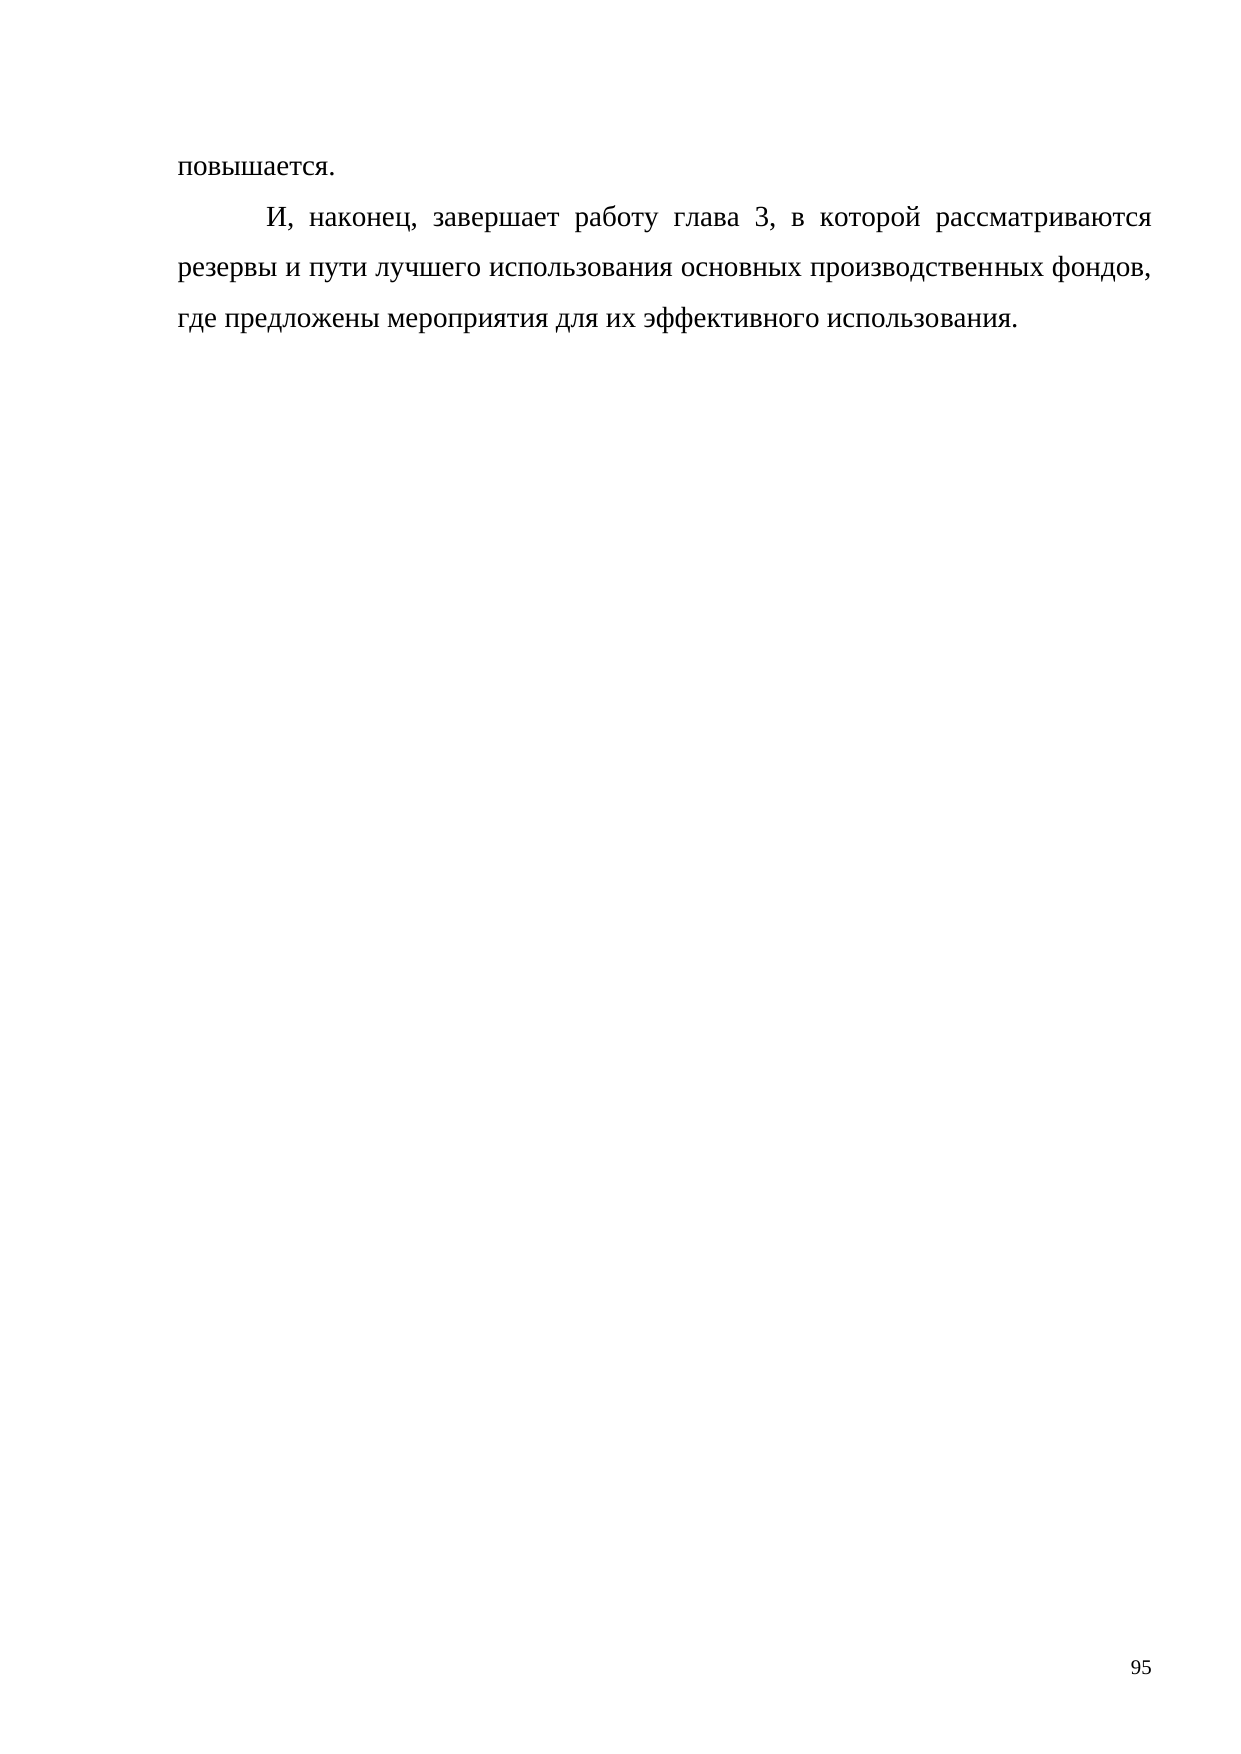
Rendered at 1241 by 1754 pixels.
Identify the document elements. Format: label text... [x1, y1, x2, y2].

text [177, 148, 1152, 181]
text И, наконец, завершает работу глава 3, в которой рассматриваются резервы и пути лучшего использования основных производственных фондов, где предложены мероприятия для их эффективного использования. [177, 199, 1152, 333]
